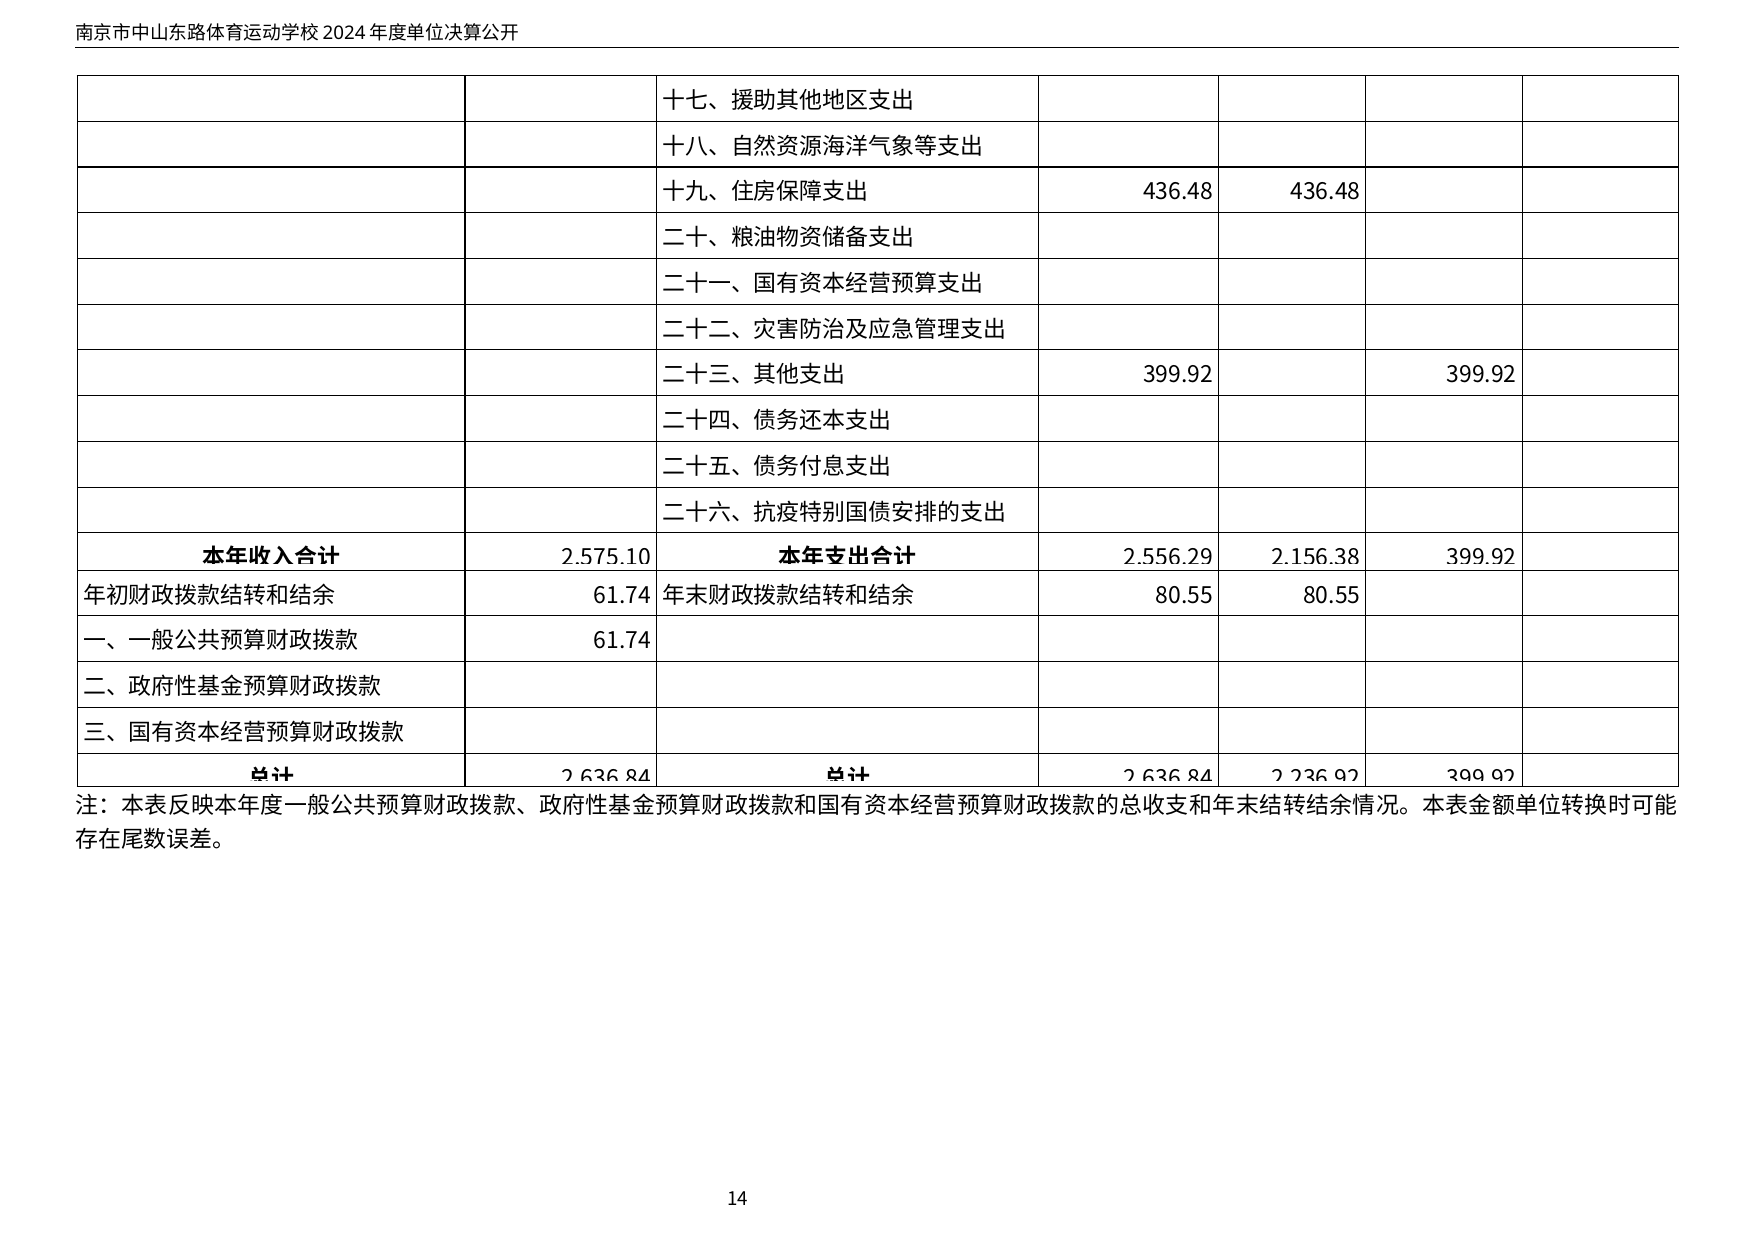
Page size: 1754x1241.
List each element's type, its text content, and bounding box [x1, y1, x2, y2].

table_cell [1366, 396, 1522, 441]
table_cell [1523, 76, 1678, 121]
table_cell [1523, 396, 1678, 441]
table_cell 年末财政拨款结转和结余 [657, 571, 1038, 615]
table_cell [1366, 708, 1522, 753]
table_cell [78, 488, 464, 532]
table_cell [1366, 662, 1522, 707]
table_cell 年初财政拨款结转和结余 [78, 571, 464, 615]
table_cell 2,575.10 [466, 533, 656, 570]
table_cell 二十三、其他支出 [657, 350, 1038, 395]
table_cell [78, 168, 464, 212]
table_cell [466, 168, 656, 212]
table_cell [1366, 305, 1522, 349]
table_cell [1219, 259, 1365, 304]
table_cell [1039, 442, 1218, 487]
table_cell [466, 122, 656, 166]
table_cell [1219, 76, 1365, 121]
table_cell [657, 616, 1038, 661]
table_cell [78, 213, 464, 258]
table_cell 二十五、债务付息支出 [657, 442, 1038, 487]
table_cell [1523, 708, 1678, 753]
table_cell [466, 305, 656, 349]
text 注：本表反映本年度一般公共预算财政拨款、政府性基金预算财政拨款和国有资本经营预算财政拨款的总收支和年末结转结余情况。本表金额单位转换时可能存在尾数误差。 [75, 787, 1679, 854]
table_cell [466, 76, 656, 121]
table_cell 61.74 [466, 571, 656, 615]
table_cell [1039, 708, 1218, 753]
table_cell 2,556.29 [1039, 533, 1218, 570]
table_cell [1366, 488, 1522, 532]
table_cell 二、政府性基金预算财政拨款 [78, 662, 464, 707]
table_cell 总计 [657, 754, 1038, 786]
table_cell [1523, 571, 1678, 615]
table_cell 二十二、灾害防治及应急管理支出 [657, 305, 1038, 349]
table_cell 十七、援助其他地区支出 [657, 76, 1038, 121]
table_cell 二十一、国有资本经营预算支出 [657, 259, 1038, 304]
table_cell 2,636.84 [466, 754, 656, 786]
table_cell 399.92 [1366, 533, 1522, 570]
table_cell [1366, 122, 1522, 166]
table_cell [1039, 616, 1218, 661]
table_cell [466, 259, 656, 304]
table_cell 2,236.92 [1219, 754, 1365, 786]
table_cell [78, 76, 464, 121]
table_cell 61.74 [466, 616, 656, 661]
table_cell [466, 350, 656, 395]
table_cell [78, 305, 464, 349]
table_cell [1523, 168, 1678, 212]
table_cell [1219, 350, 1365, 395]
table_cell [78, 259, 464, 304]
table_cell 二十、粮油物资储备支出 [657, 213, 1038, 258]
table_cell [1039, 396, 1218, 441]
table_cell 三、国有资本经营预算财政拨款 [78, 708, 464, 753]
table_cell [1366, 168, 1522, 212]
table_cell 总计 [78, 754, 464, 786]
table_cell [1039, 488, 1218, 532]
table_cell [1219, 442, 1365, 487]
table_cell [1039, 213, 1218, 258]
table_cell [1039, 259, 1218, 304]
table_cell 436.48 [1039, 168, 1218, 212]
table_cell [466, 442, 656, 487]
table_cell [1219, 122, 1365, 166]
table_cell [1219, 616, 1365, 661]
table_cell [1219, 488, 1365, 532]
table_cell [1219, 396, 1365, 441]
table_cell 399.92 [1366, 754, 1522, 786]
table_cell 二十六、抗疫特别国债安排的支出 [657, 488, 1038, 532]
table_cell 本年收入合计 [78, 533, 464, 570]
table_cell [78, 396, 464, 441]
table_cell 一、一般公共预算财政拨款 [78, 616, 464, 661]
table_cell 十九、住房保障支出 [657, 168, 1038, 212]
table_cell 2,156.38 [1219, 533, 1365, 570]
table_cell [466, 213, 656, 258]
table_cell [466, 708, 656, 753]
table_cell [1523, 213, 1678, 258]
table_cell 399.92 [1039, 350, 1218, 395]
table_cell [78, 350, 464, 395]
table_cell [1523, 533, 1678, 570]
table_cell 399.92 [1366, 350, 1522, 395]
table_cell [1039, 122, 1218, 166]
table_cell 本年支出合计 [657, 533, 1038, 570]
table_cell [78, 442, 464, 487]
table_cell [1366, 213, 1522, 258]
table_cell [1366, 616, 1522, 661]
table_cell [1039, 662, 1218, 707]
table_cell [1523, 350, 1678, 395]
table_cell [1523, 488, 1678, 532]
table_cell 十八、自然资源海洋气象等支出 [657, 122, 1038, 166]
table_cell [1219, 213, 1365, 258]
table_cell [466, 396, 656, 441]
table_cell [1039, 305, 1218, 349]
table_cell [78, 122, 464, 166]
table_cell [1523, 662, 1678, 707]
table_cell [466, 488, 656, 532]
table_cell [1039, 76, 1218, 121]
table_cell 80.55 [1039, 571, 1218, 615]
table_cell 436.48 [1219, 168, 1365, 212]
table_cell [1523, 442, 1678, 487]
table_cell [1366, 259, 1522, 304]
table_cell [657, 662, 1038, 707]
table_cell [1219, 662, 1365, 707]
table_cell [1366, 571, 1522, 615]
table_cell [1219, 305, 1365, 349]
table_cell [1523, 122, 1678, 166]
table_cell 80.55 [1219, 571, 1365, 615]
table_cell [657, 708, 1038, 753]
table_cell 二十四、债务还本支出 [657, 396, 1038, 441]
table_cell [1219, 708, 1365, 753]
table_cell [1523, 305, 1678, 349]
table_cell [466, 662, 656, 707]
table_cell [1366, 442, 1522, 487]
table_cell [1523, 616, 1678, 661]
table_cell [1523, 259, 1678, 304]
table_cell [1366, 76, 1522, 121]
table_cell 2,636.84 [1039, 754, 1218, 786]
table_cell [1523, 754, 1678, 786]
